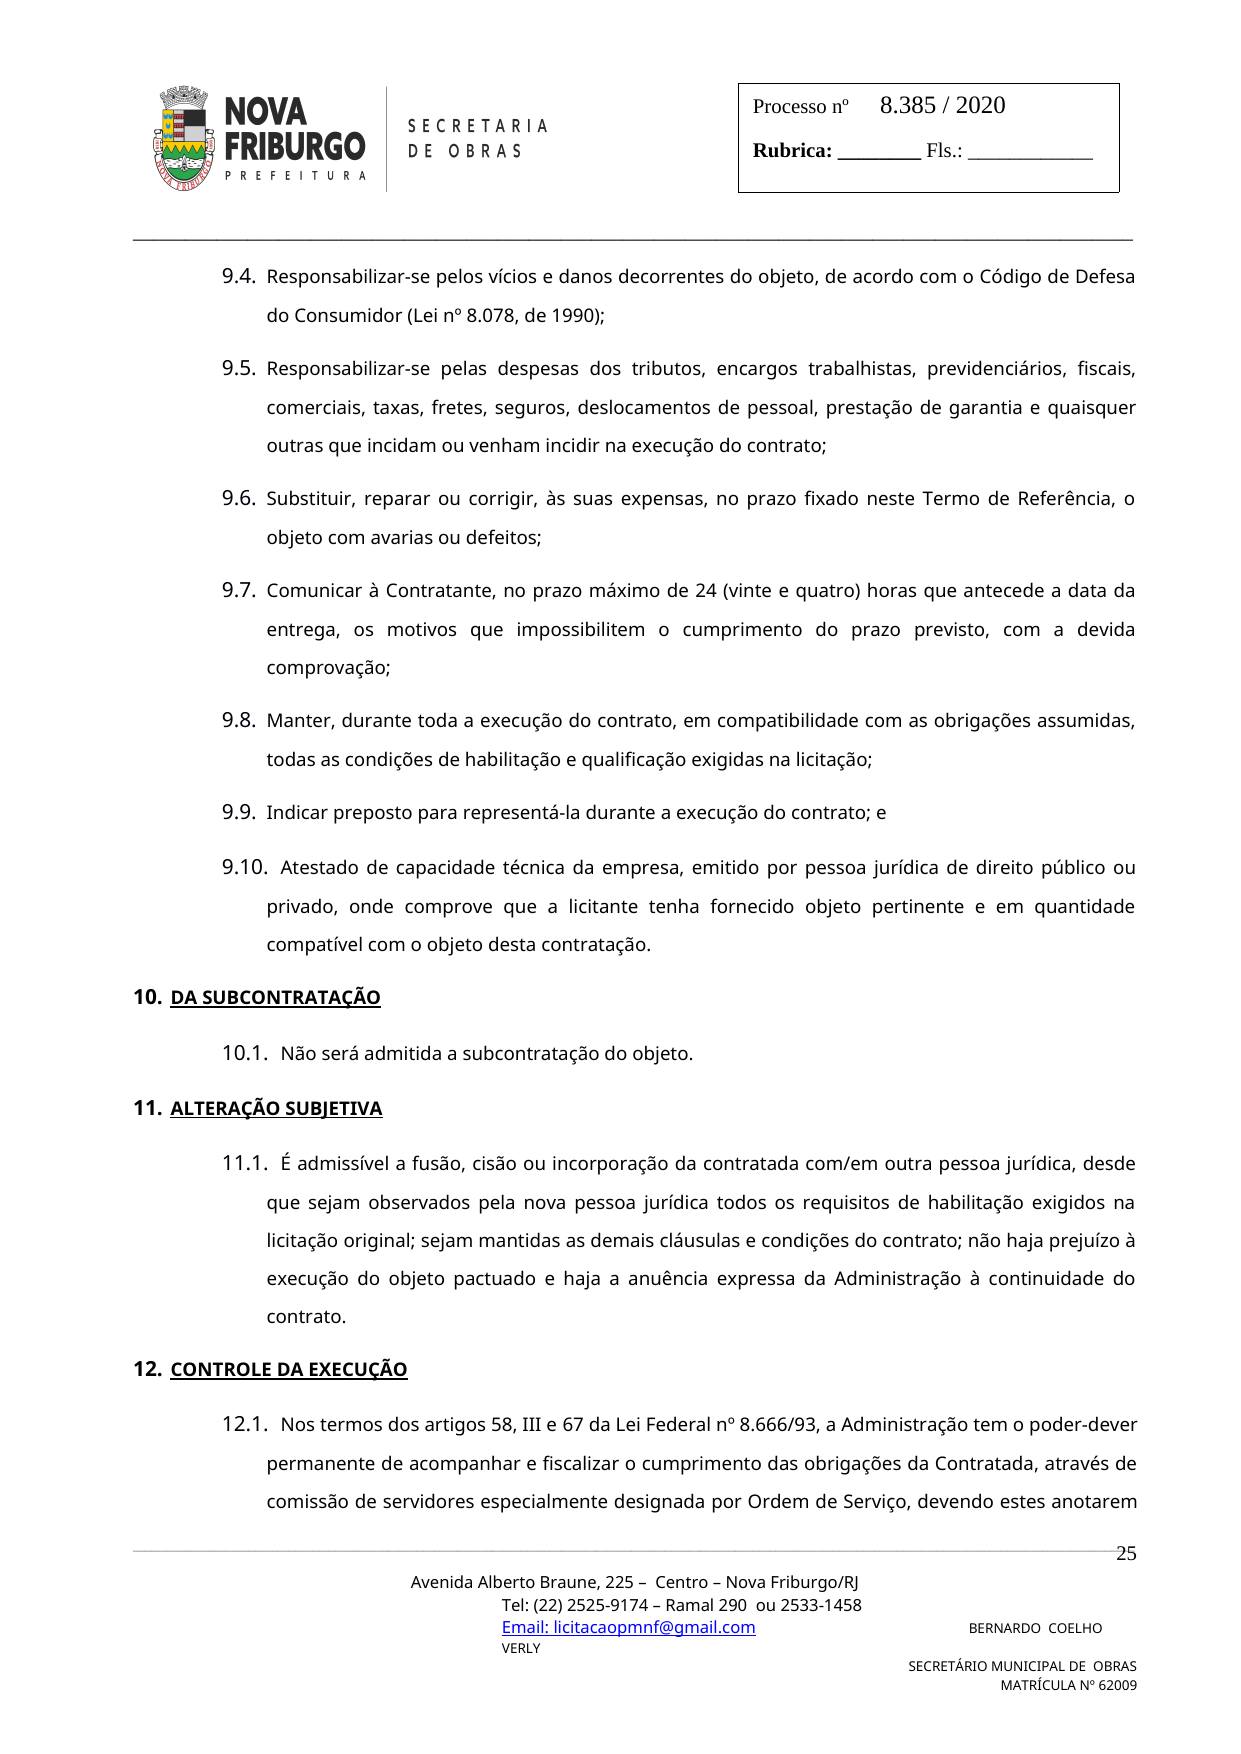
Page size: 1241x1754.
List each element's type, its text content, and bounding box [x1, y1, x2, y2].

list Manter, durante toda a execução do contrato, em compatibilidade com as obrigações assumidas, todas as condições de habilitação e qualificação exigidas na licitação; [222, 705, 1137, 772]
list Indicar preposto para representá-la durante a execução do contrato; e [222, 797, 1137, 826]
list É admissível a fusão, cisão ou incorporação da contratada com/em outra pessoa jurídica, desde que sejam observados pela nova pessoa jurídica todos os requisitos de habilitação exigidos na licitação original; sejam mantidas as demais cláusulas e condições do contrato; não haja prejuízo à execução do objeto pactuado e haja a anuência expressa da Administração à continuidade do contrato. [222, 1148, 1137, 1329]
list Comunicar à Contratante, no prazo máximo de 24 (vinte e quatro) horas que antecede a data da entrega, os motivos que impossibilitem o cumprimento do prazo previsto, com a devida comprovação; [222, 575, 1137, 680]
list Atestado de capacidade técnica da empresa, emitido por pessoa jurídica de direito público ou privado, onde comprove que a licitante tenha fornecido objeto pertinente e em quantidade compatível com o objeto desta contratação. [222, 852, 1137, 957]
list CONTROLE DA EXECUÇÃO [133, 1354, 1138, 1383]
list Responsabilizar-se pelos vícios e danos decorrentes do objeto, de acordo com o Código de Defesa do Consumidor (Lei nº 8.078, de 1990); [222, 261, 1137, 328]
list Substituir, reparar ou corrigir, às suas expensas, no prazo fixado neste Termo de Referência, o objeto com avarias ou defeitos; [222, 483, 1137, 550]
picture [132, 72, 583, 201]
list ALTERAÇÃO SUBJETIVA [133, 1093, 1138, 1121]
list DA SUBCONTRATAÇÃO [133, 982, 1137, 1011]
list Não será admitida a subcontratação do objeto. [222, 1038, 1137, 1066]
list Responsabilizar-se pelas despesas dos tributos, encargos trabalhistas, previdenciários, fiscais, comerciais, taxas, fretes, seguros, deslocamentos de pessoal, prestação de garantia e quaisquer outras que incidam ou venham incidir na execução do contrato; [222, 353, 1137, 458]
